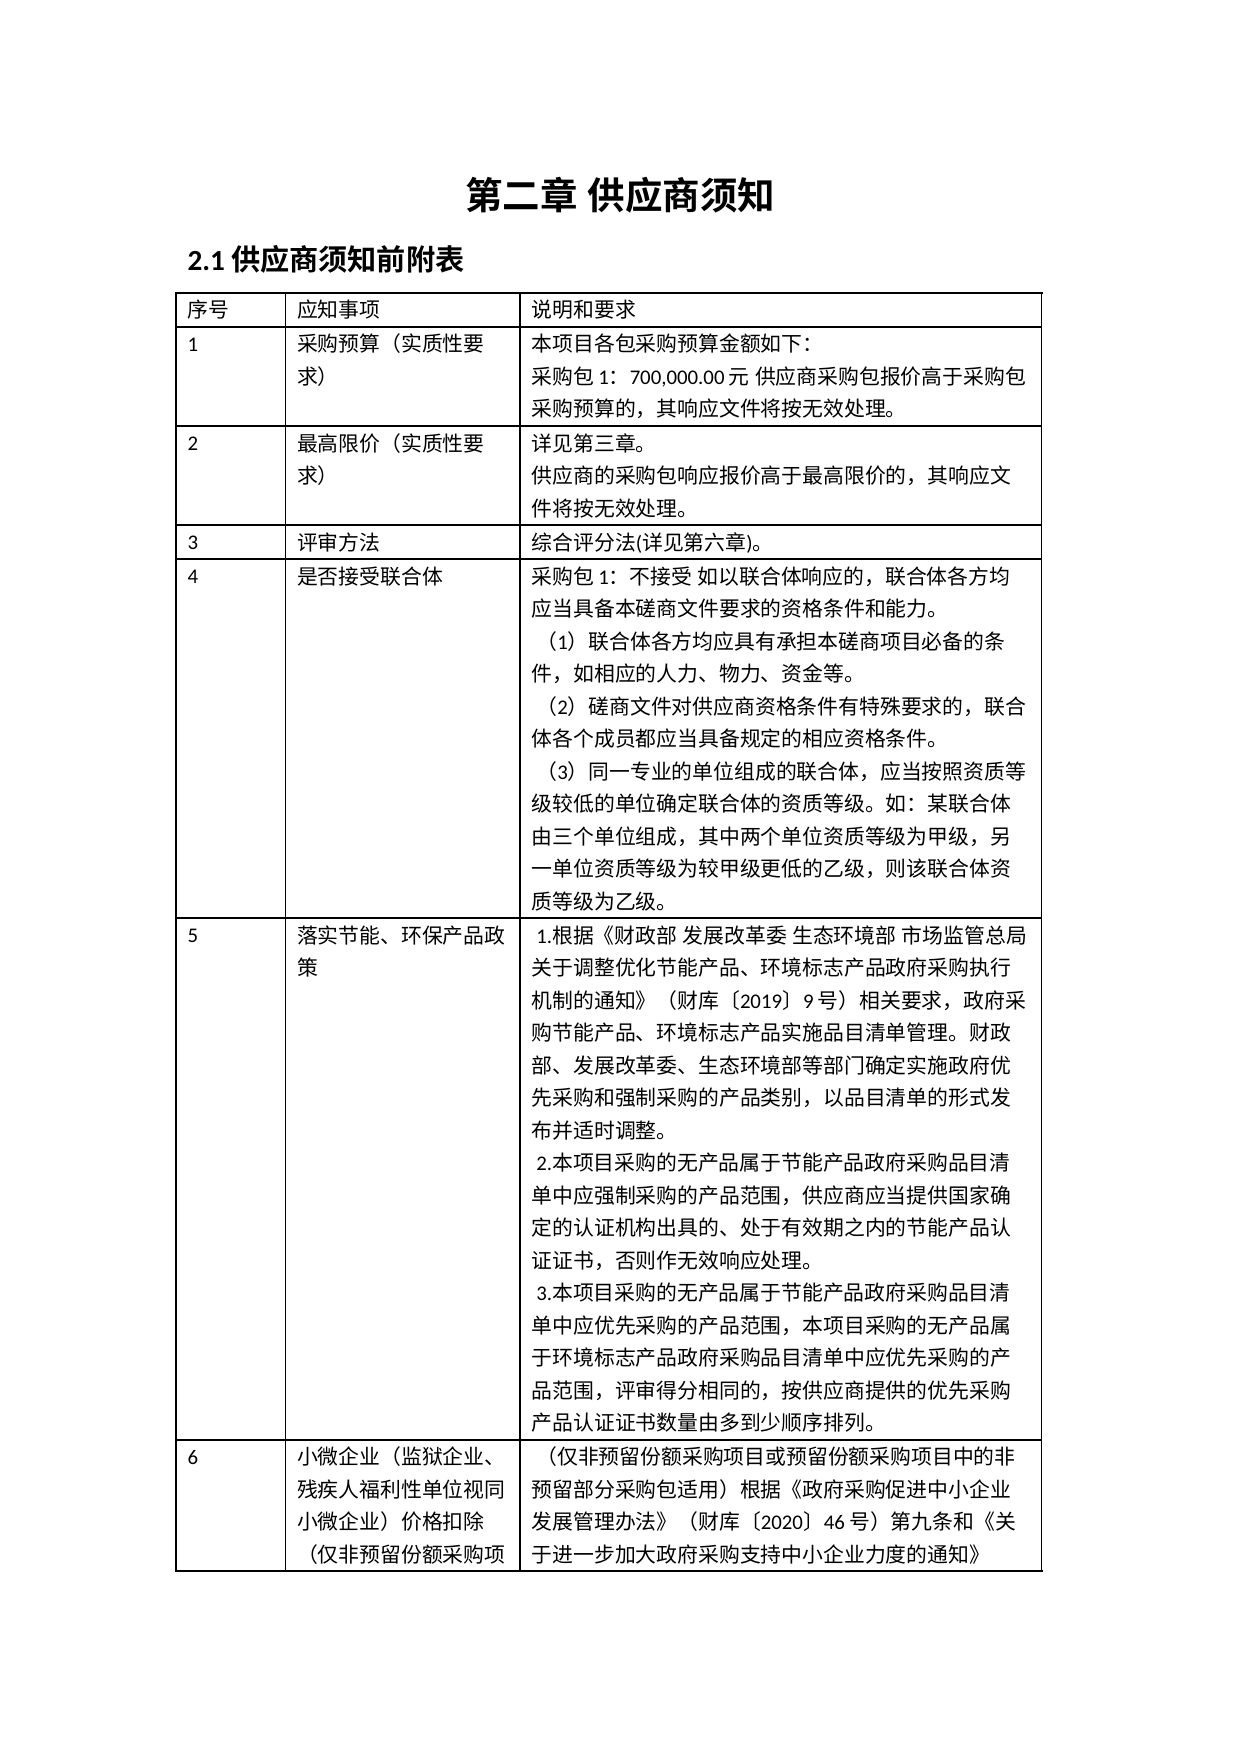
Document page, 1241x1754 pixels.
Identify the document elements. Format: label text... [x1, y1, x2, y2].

table_header 说明和要求 [521, 294, 1041, 326]
table_cell 3 [177, 526, 285, 558]
text 2.1供应商须知前附表 [187, 227, 1053, 292]
table_header 序号 [177, 294, 285, 326]
table_cell 本项目各包采购预算金额如下： 采购包1：700,000.00元 供应商采购包报价高于采购包采购预算的，其响应文件将按无效处理。 [521, 328, 1041, 425]
table_cell 1 [177, 328, 285, 425]
table_cell 4 [177, 560, 285, 917]
table_cell 采购预算（实质性要求） [286, 328, 519, 425]
table_header 应知事项 [286, 294, 519, 326]
table_cell 6 [177, 1441, 285, 1570]
table_cell 最高限价（实质性要求） [286, 427, 519, 524]
text 第二章 供应商须知 [187, 162, 1053, 227]
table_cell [286, 1441, 519, 1570]
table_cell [521, 1441, 1041, 1570]
table_cell 采购包1：不接受 如以联合体响应的，联合体各方均应当具备本磋商文件要求的资格条件和能力。 （1）联合体各方均应具有承担本磋商项目必备的条件，如相应的人力、物力、资金等。 （2）磋商文件对供应商资格条件有特殊要求的，联合体各个成员都应当具备规定的相应资格条件。 （3）同一专业的单位组成的联合体，应当按照资质等级较低的单位确定联合体的资质等级。如：某联合体由三个单位组成，其中两个单位资质等级为甲级，另一单位资质等级为较甲级更低的乙级，则该联合体资质等级为乙级。 [521, 560, 1041, 917]
table_cell 是否接受联合体 [286, 560, 519, 917]
table_cell 1.根据《财政部 发展改革委 生态环境部 市场监管总局关于调整优化节能产品、环境标志产品政府采购执行机制的通知》（财库〔2019〕9号）相关要求，政府采购节能产品、环境标志产品实施品目清单管理。财政部、发展改革委、生态环境部等部门确定实施政府优先采购和强制采购的产品类别，以品目清单的形式发布并适时调整。 2.本项目采购的无产品属于节能产品政府采购品目清单中应强制采购的产品范围，供应商应当提供国家确定的认证机构出具的、处于有效期之内的节能产品认证证书，否则作无效响应处理。 3.本项目采购的无产品属于节能产品政府采购品目清单中应优先采购的产品范围，本项目采购的无产品属于环境标志产品政府采购品目清单中应优先采购的产品范围，评审得分相同的，按供应商提供的优先采购产品认证证书数量由多到少顺序排列。 [521, 919, 1041, 1439]
table_cell 5 [177, 919, 285, 1439]
table_cell 落实节能、环保产品政策 [286, 919, 519, 1439]
table_cell 2 [177, 427, 285, 524]
table_cell 详见第三章。 供应商的采购包响应报价高于最高限价的，其响应文件将按无效处理。 [521, 427, 1041, 524]
table_cell 综合评分法(详见第六章)。 [521, 526, 1041, 558]
table_cell 评审方法 [286, 526, 519, 558]
